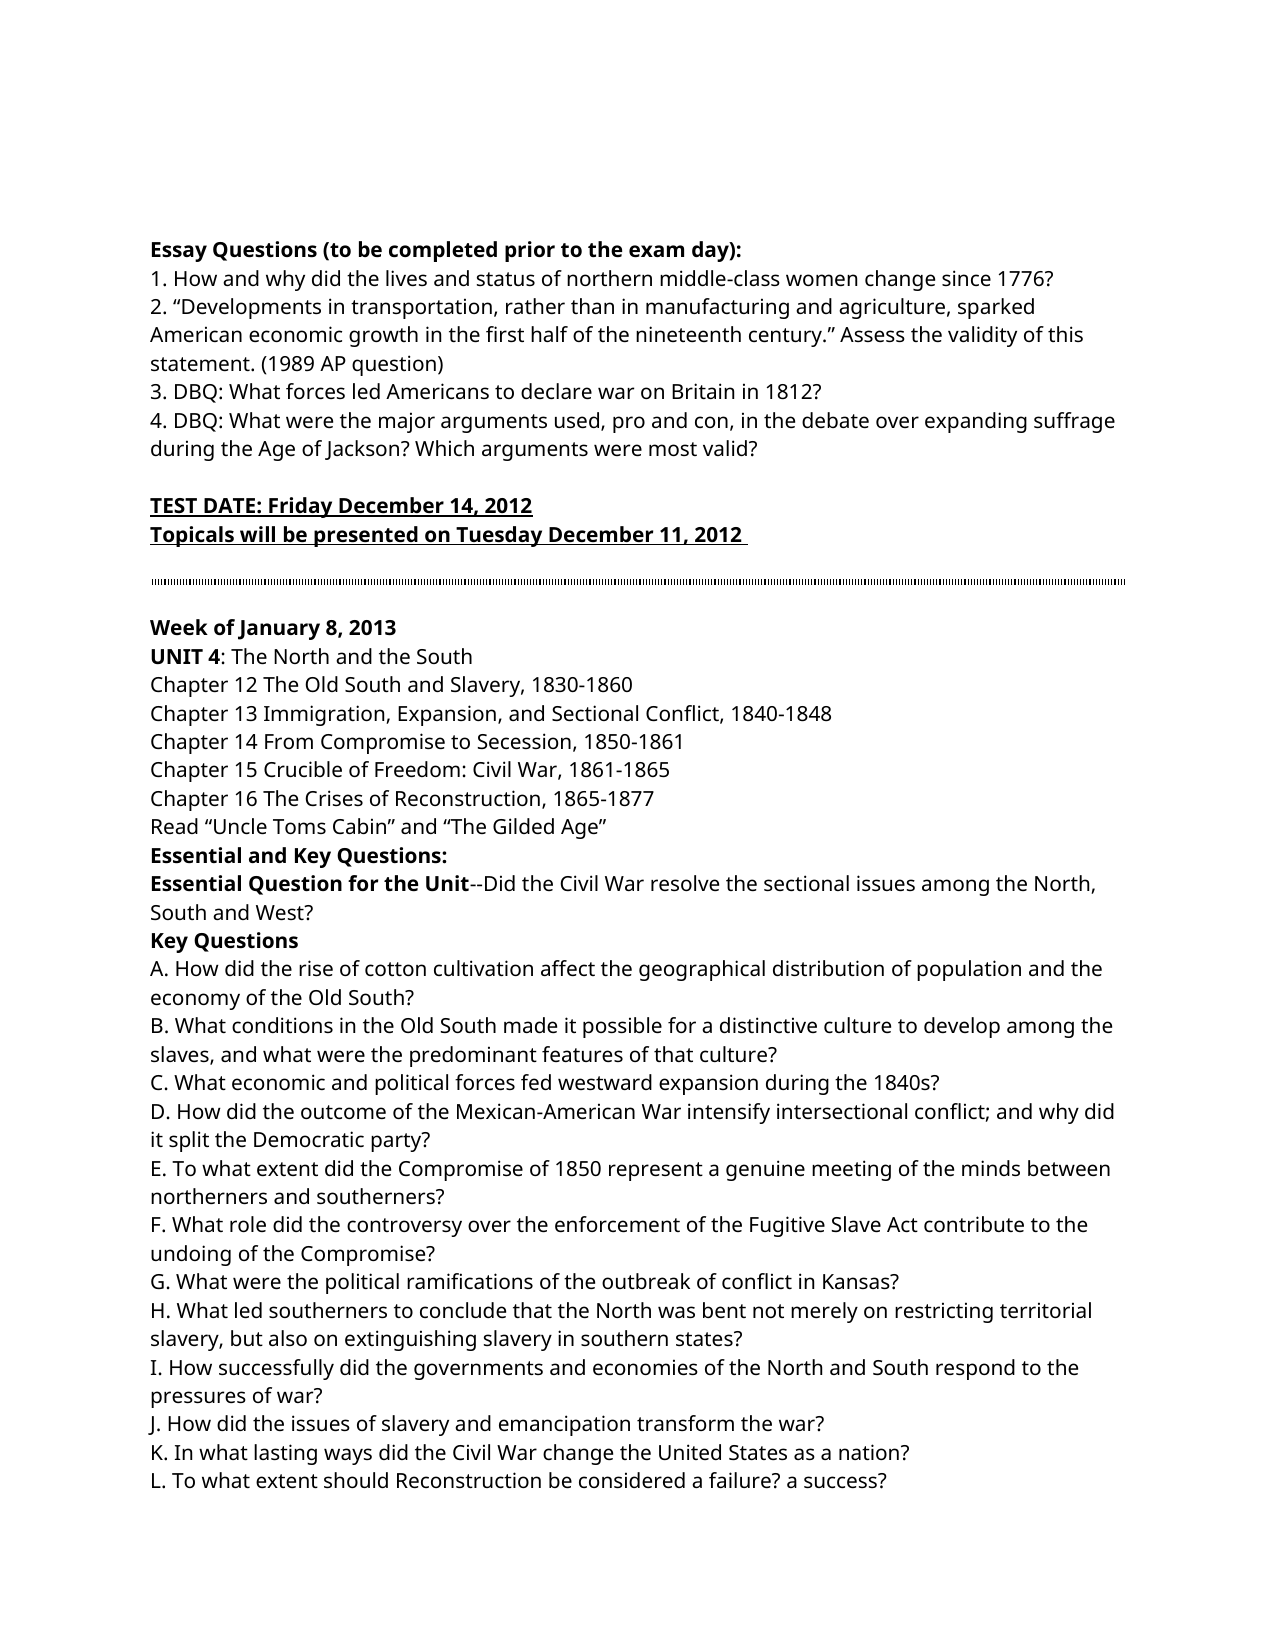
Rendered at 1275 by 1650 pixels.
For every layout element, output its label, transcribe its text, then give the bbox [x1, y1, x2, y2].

text Chapter 15 Crucible of Freedom: Civil War, 1861-1865 [150, 756, 1125, 784]
text Essay Questions (to be completed prior to the exam day): [150, 235, 1125, 264]
text H. What led southerners to conclude that the North was bent not merely on restricting territorial slavery, but also on extinguishing slavery in southern states? [150, 1296, 1125, 1353]
text C. What economic and political forces fed westward expansion during the 1840s? [150, 1068, 1125, 1097]
text A. How did the rise of cotton cultivation affect the geographical distribution of population and the economy of the Old South? [150, 954, 1125, 1011]
text TEST DATE: Friday December 14, 2012 [150, 491, 1125, 520]
text I. How successfully did the governments and economies of the North and South respond to the pressures of war? [150, 1353, 1125, 1409]
text 2. “Developments in transportation, rather than in manufacturing and agriculture, sparked American economic growth in the first half of the nineteenth century.” Assess the validity of this statement. (1989 AP question) [150, 292, 1125, 377]
text Chapter 14 From Compromise to Secession, 1850-1861 [150, 727, 1125, 756]
text L. To what extent should Reconstruction be considered a failure? a success? [150, 1466, 1125, 1495]
text Chapter 16 The Crises of Reconstruction, 1865-1877 [150, 784, 1125, 812]
text 4. DBQ: What were the major arguments used, pro and con, in the debate over expanding suffrage during the Age of Jackson? Which arguments were most valid? [150, 406, 1125, 463]
text B. What conditions in the Old South made it possible for a distinctive culture to develop among the slaves, and what were the predominant features of that culture? [150, 1011, 1125, 1068]
text Read “Uncle Toms Cabin” and “The Gilded Age” [150, 812, 1125, 841]
text UNIT 4: The North and the South [150, 642, 1125, 670]
text Week of January 8, 2013 [150, 613, 1125, 642]
text E. To what extent did the Compromise of 1850 represent a genuine meeting of the minds between northerners and southerners? [150, 1154, 1125, 1211]
text 3. DBQ: What forces led Americans to declare war on Britain in 1812? [150, 377, 1125, 406]
text Essential and Key Questions: [150, 841, 1125, 869]
text Topicals will be presented on Tuesday December 11, 2012 [150, 520, 1125, 548]
text Chapter 12 The Old South and Slavery, 1830-1860 [150, 670, 1125, 699]
text Chapter 13 Immigration, Expansion, and Sectional Conflict, 1840-1848 [150, 699, 1125, 727]
text Essential Question for the Unit--Did the Civil War resolve the sectional issues among the North, South and West? [150, 869, 1125, 926]
text 1. How and why did the lives and status of northern middle-class women change since 1776? [150, 264, 1125, 292]
text K. In what lasting ways did the Civil War change the United States as a nation? [150, 1438, 1125, 1466]
text D. How did the outcome of the Mexican-American War intensify intersectional conflict; and why did it split the Democratic party? [150, 1097, 1125, 1154]
text Key Questions [150, 926, 1125, 954]
text J. How did the issues of slavery and emancipation transform the war? [150, 1409, 1125, 1438]
text F. What role did the controversy over the enforcement of the Fugitive Slave Act contribute to the undoing of the Compromise? [150, 1211, 1125, 1267]
text G. What were the political ramifications of the outbreak of conflict in Kansas? [150, 1267, 1125, 1296]
